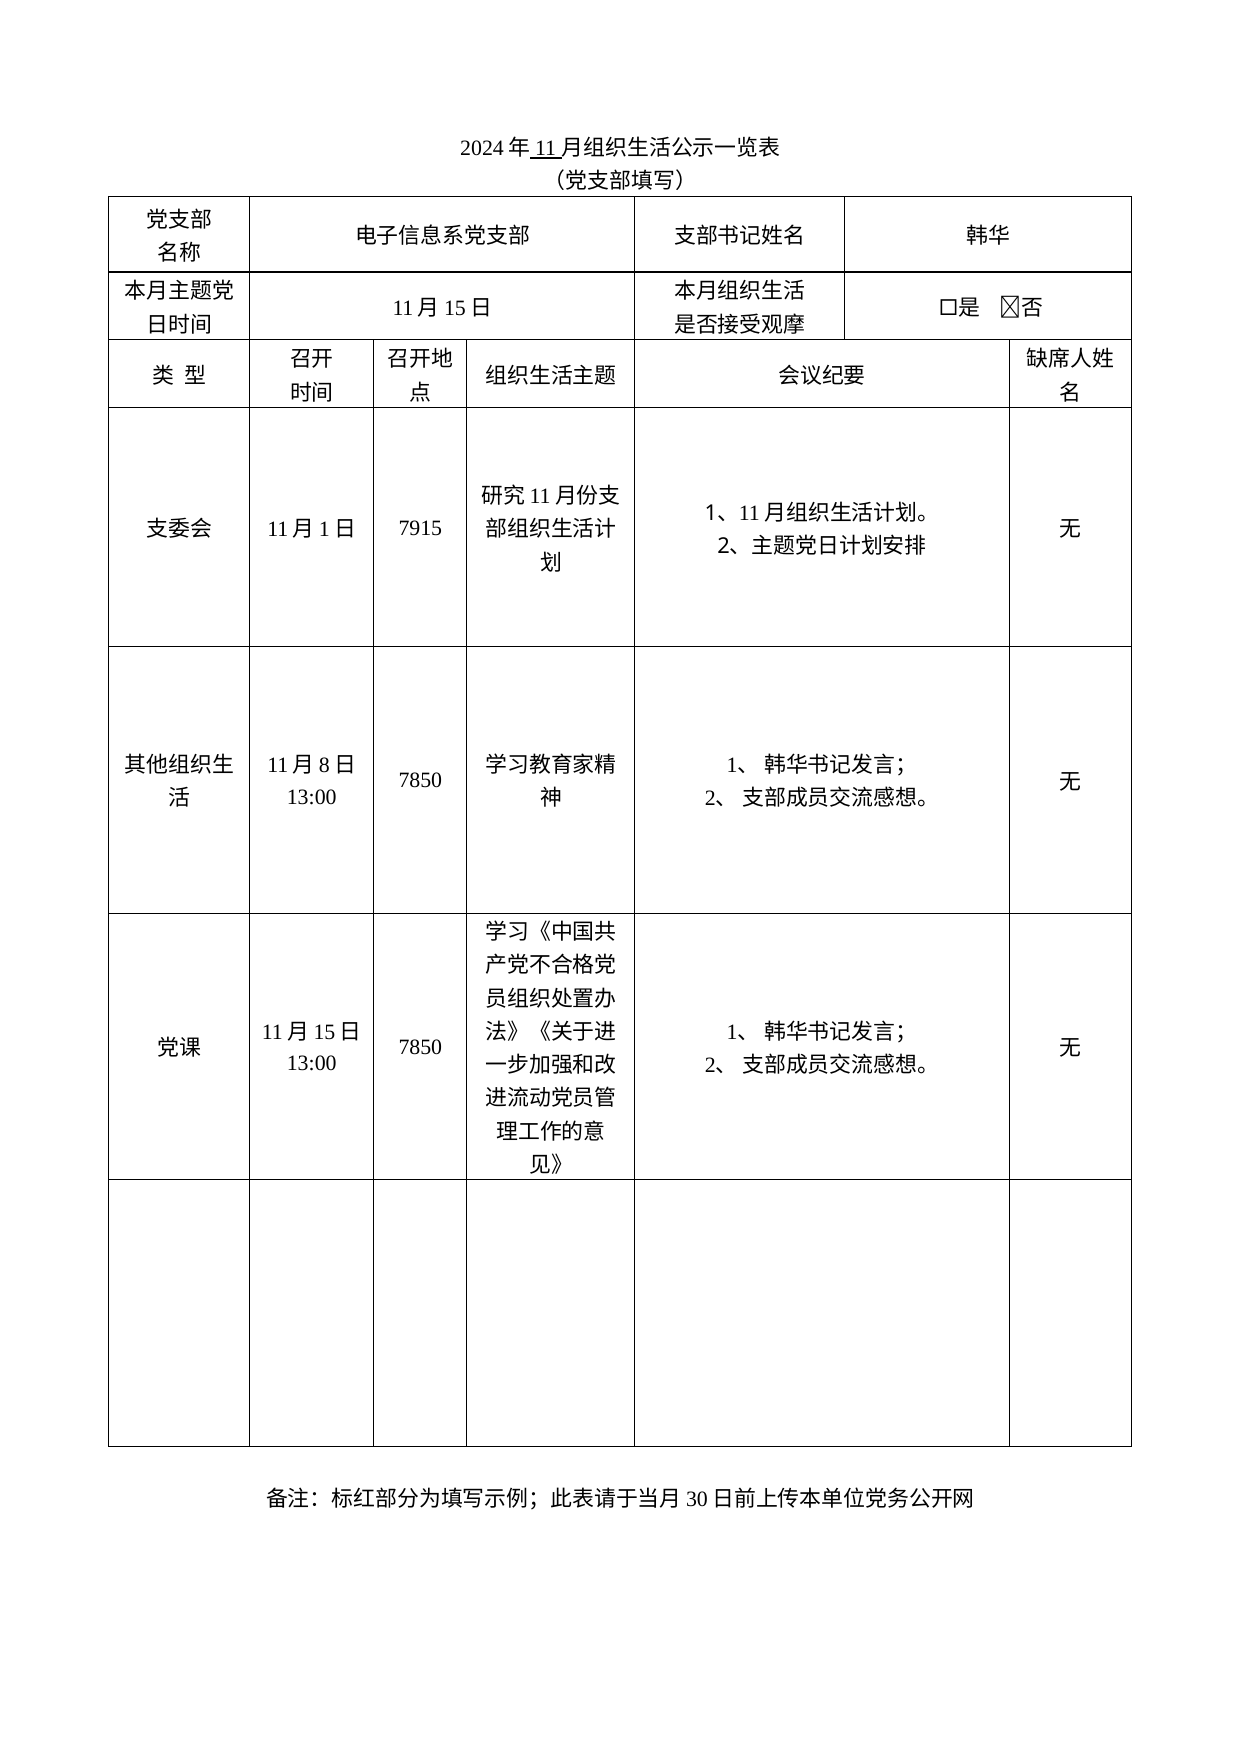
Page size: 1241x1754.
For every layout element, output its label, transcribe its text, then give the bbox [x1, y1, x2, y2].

table_cell 11月组织生活计划。 主题党日计划安排 [635, 408, 1009, 646]
table_header 电子信息系党支部 [250, 197, 634, 271]
table_cell 召开 时间 [250, 340, 373, 407]
table_cell [635, 1180, 1009, 1446]
table_header 韩华 [845, 197, 1131, 271]
table_cell 是 否 [845, 273, 1131, 339]
table_cell [109, 1180, 249, 1446]
table_cell 支委会 [109, 408, 249, 646]
table_header 支部书记姓名 [635, 197, 844, 271]
table_cell [250, 1180, 373, 1446]
table_cell 11月8日 13:00 [250, 647, 373, 912]
text 备注：标红部分为填写示例；此表请于当月30日前上传本单位党务公开网 [187, 1480, 1053, 1513]
table_cell 7850 [374, 647, 466, 912]
table_cell 缺席人姓名 [1010, 340, 1131, 407]
table_cell 无 [1010, 647, 1131, 912]
table_cell 学习教育家精神 [467, 647, 634, 912]
table_header 党支部 名称 [109, 197, 249, 271]
table_cell 党课 [109, 914, 249, 1179]
table_cell 其他组织生活 [109, 647, 249, 912]
table_cell 本月主题党日时间 [109, 273, 249, 339]
table_cell 类 型 [109, 340, 249, 407]
table_cell 本月组织生活 是否接受观摩 [635, 273, 844, 339]
table_cell 7915 [374, 408, 466, 646]
table_cell 无 [1010, 408, 1131, 646]
table_cell 7850 [374, 914, 466, 1179]
table_cell 会议纪要 [635, 340, 1009, 407]
table_cell 11月15日 [250, 273, 634, 339]
table_cell [467, 1180, 634, 1446]
text （党支部填写） [187, 162, 1053, 196]
table_cell 学习《中国共产党不合格党员组织处置办法》《关于进一步加强和改进流动党员管理工作的意见》 [467, 914, 634, 1179]
table_cell 韩华书记发言； 支部成员交流感想。 [635, 914, 1009, 1179]
table_cell 韩华书记发言； 支部成员交流感想。 [635, 647, 1009, 912]
table_cell 组织生活主题 [467, 340, 634, 407]
table_cell [374, 1180, 466, 1446]
text 2024年 11 月组织生活公示一览表 [187, 129, 1053, 162]
table_cell [1010, 1180, 1131, 1446]
table_cell 11月1日 [250, 408, 373, 646]
table_cell 11月15日13:00 [250, 914, 373, 1179]
table_cell 研究11月份支部组织生活计划 [467, 408, 634, 646]
table_cell 无 [1010, 914, 1131, 1179]
table_cell 召开地点 [374, 340, 466, 407]
